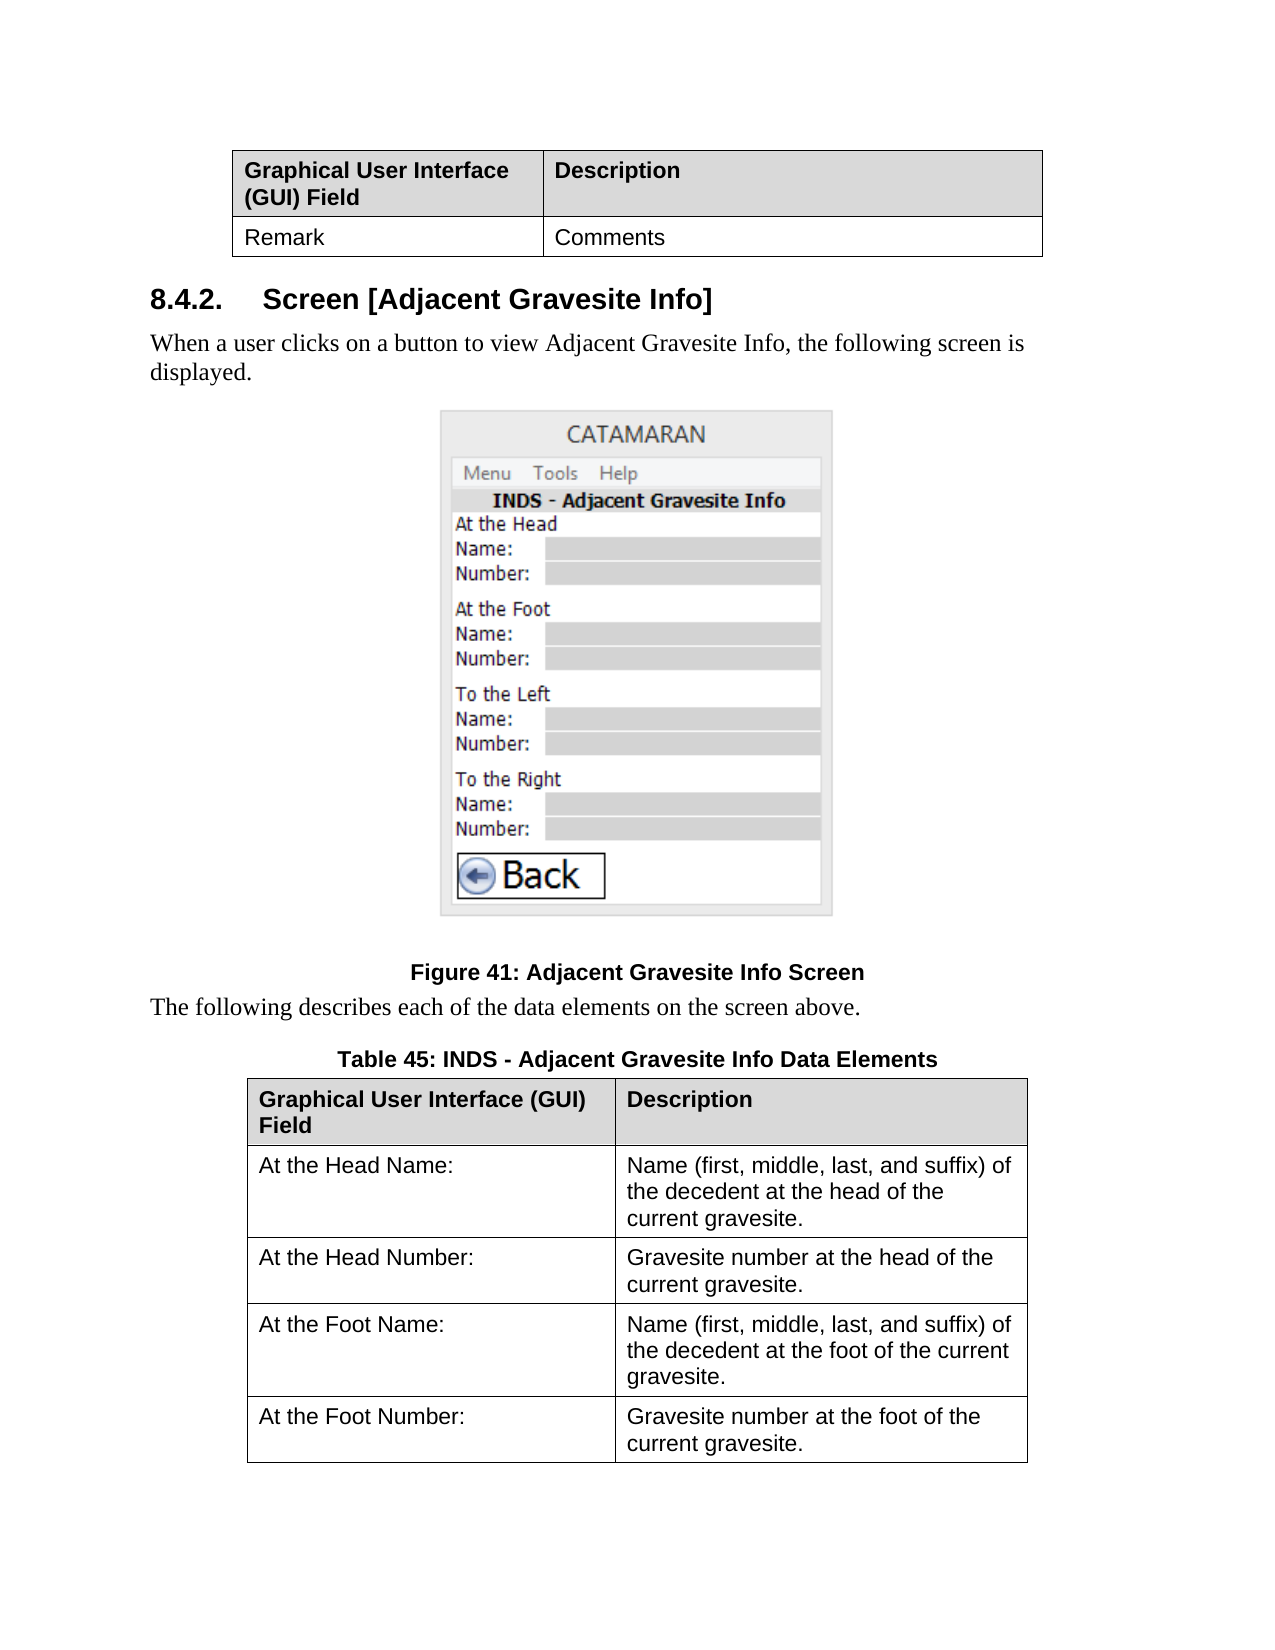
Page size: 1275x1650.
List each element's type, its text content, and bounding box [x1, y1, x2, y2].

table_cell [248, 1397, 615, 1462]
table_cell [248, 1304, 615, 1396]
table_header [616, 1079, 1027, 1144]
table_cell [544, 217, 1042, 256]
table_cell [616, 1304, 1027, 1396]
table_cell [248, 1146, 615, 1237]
text When a user clicks on a button to view Adjacent Gravesite Info, the following screen is displayed. [150, 328, 1125, 386]
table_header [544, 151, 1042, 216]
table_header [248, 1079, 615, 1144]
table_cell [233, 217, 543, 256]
text Figure 41: Adjacent Gravesite Info Screen [150, 959, 1125, 986]
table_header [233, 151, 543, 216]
subtitle Screen [Adjacent Gravesite Info] [150, 282, 1125, 316]
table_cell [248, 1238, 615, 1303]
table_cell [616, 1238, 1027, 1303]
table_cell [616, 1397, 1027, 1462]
picture [428, 398, 847, 935]
text The following describes each of the data elements on the screen above. [150, 992, 1125, 1021]
text Table 45: INDS - Adjacent Gravesite Info Data Elements [150, 1046, 1125, 1072]
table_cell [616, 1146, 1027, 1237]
